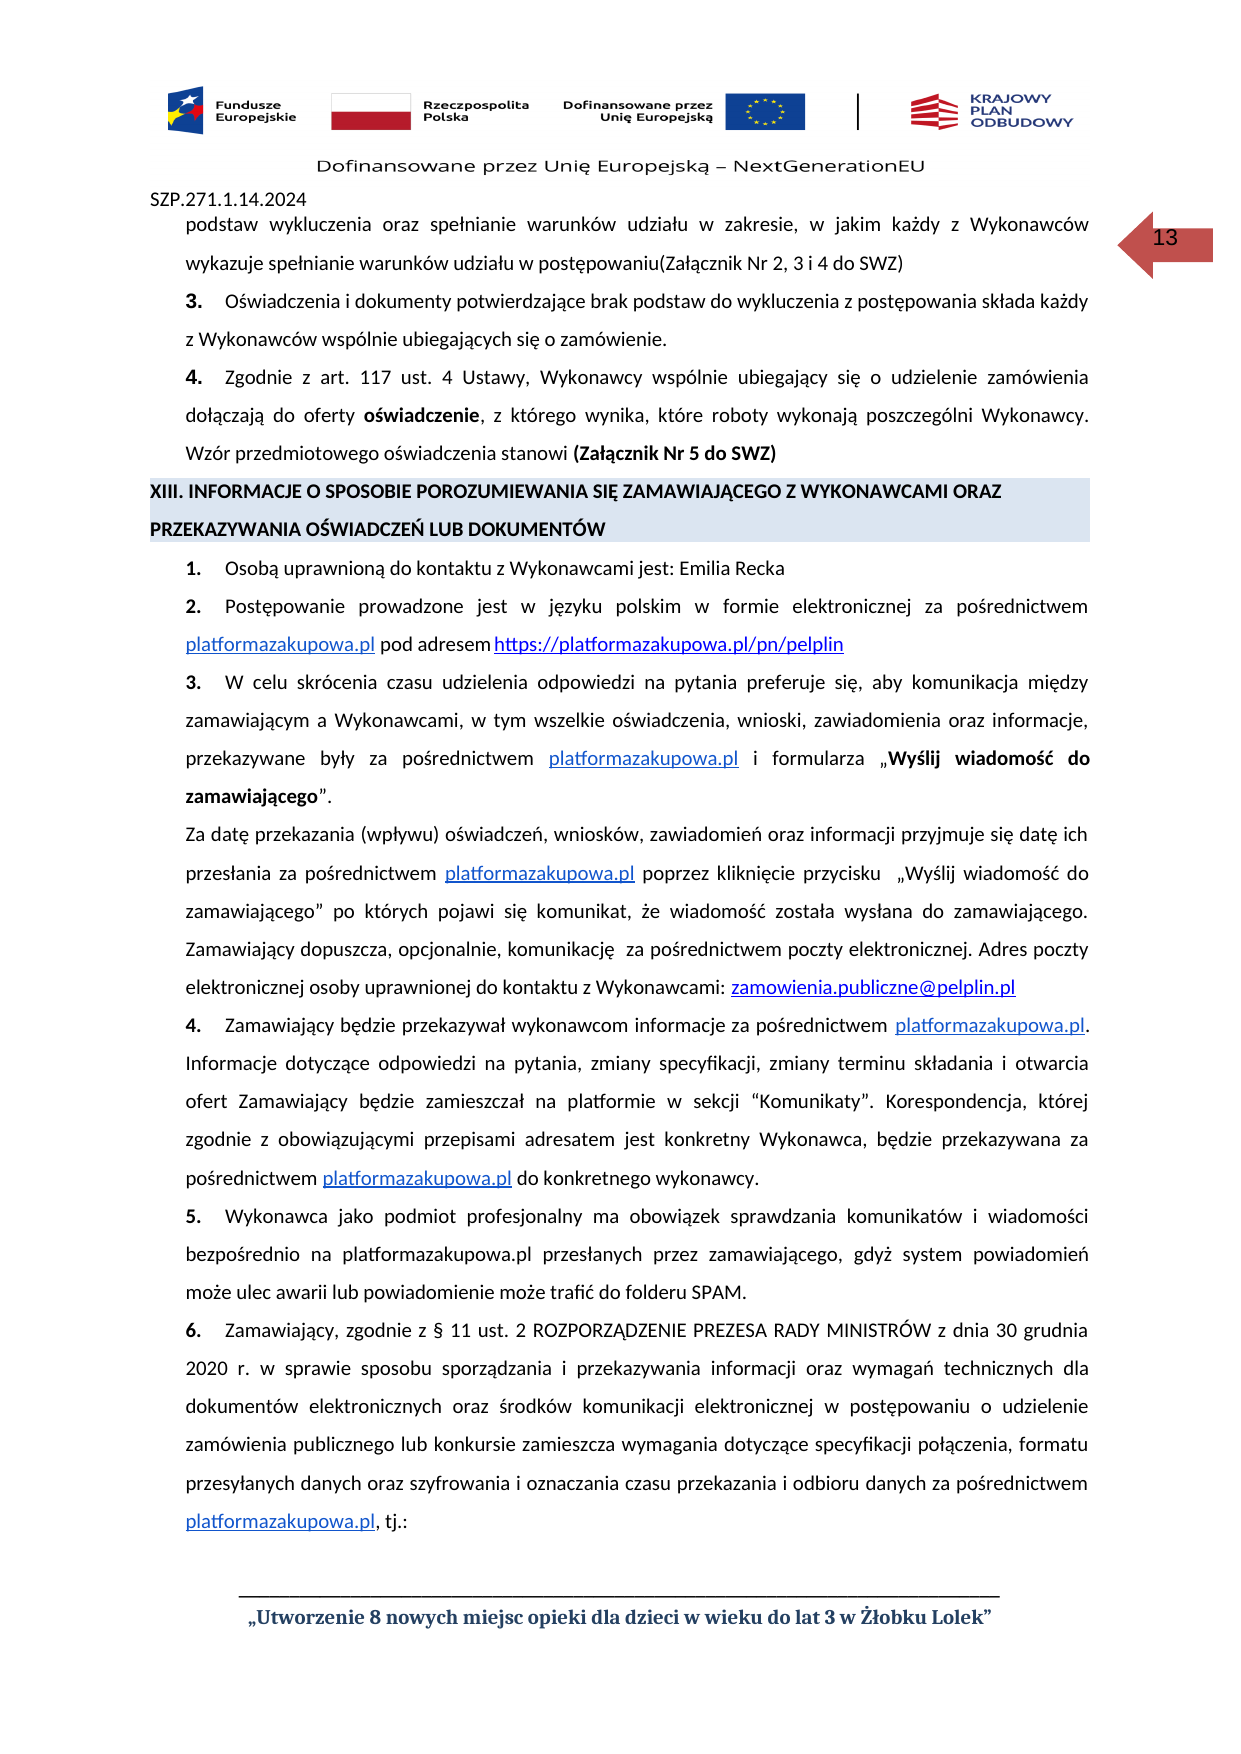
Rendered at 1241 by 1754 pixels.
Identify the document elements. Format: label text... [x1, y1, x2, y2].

list Zgodnie z art. 117 ust. 4 Ustawy, Wykonawcy wspólnie ubiegający się o udzielenie zamówienia dołączają do oferty oświadczenie, z którego wynika, które roboty wykonają poszczególni Wykonawcy. Wzór przedmiotowego oświadczenia stanowi (Załącznik Nr 5 do SWZ) [185, 364, 1090, 466]
list Osobą uprawnioną do kontaktu z Wykonawcami jest: Emilia Recka [185, 555, 1090, 580]
list Zamawiający będzie przekazywał wykonawcom informacje za pośrednictwem platformazakupowa.pl. Informacje dotyczące odpowiedzi na pytania, zmiany specyfikacji, zmiany terminu składania i otwarcia ofert Zamawiający będzie zamieszczał na platformie w sekcji “Komunikaty”. Korespondencja, której zgodnie z obowiązującymi przepisami adresatem jest konkretny Wykonawca, będzie przekazywana za pośrednictwem platformazakupowa.pl do konkretnego wykonawcy. [185, 1012, 1090, 1190]
list Wykonawca jako podmiot profesjonalny ma obowiązek sprawdzania komunikatów i wiadomości bezpośrednio na platformazakupowa.pl przesłanych przez zamawiającego, gdyż system powiadomień może ulec awarii lub powiadomienie może trafić do folderu SPAM. [185, 1203, 1090, 1304]
picture [150, 75, 1091, 187]
subtitle XIII. INFORMACJE O SPOSOBIE POROZUMIEWANIA SIĘ ZAMAWIAJĄCEGO Z WYKONAWCAMI ORAZ PRZEKAZYWANIA OŚWIADCZEŃ LUB DOKUMENTÓW [150, 478, 1090, 542]
list W celu skrócenia czasu udzielenia odpowiedzi na pytania preferuje się, aby komunikacja między zamawiającym a Wykonawcami, w tym wszelkie oświadczenia, wnioski, zawiadomienia oraz informacje, przekazywane były za pośrednictwem platformazakupowa.pl i formularza „Wyślij wiadomość do zamawiającego”. [185, 669, 1090, 809]
list Oświadczenia i dokumenty potwierdzające brak podstaw do wykluczenia z postępowania składa każdy z Wykonawców wspólnie ubiegających się o zamówienie. [185, 288, 1090, 351]
text Za datę przekazania (wpływu) oświadczeń, wniosków, zawiadomień oraz informacji przyjmuje się datę ich przesłania za pośrednictwem platformazakupowa.pl poprzez kliknięcie przycisku „Wyślij wiadomość do zamawiającego” po których pojawi się komunikat, że wiadomość została wysłana do zamawiającego. Zamawiający dopuszcza, opcjonalnie, komunikację za pośrednictwem poczty elektronicznej. Adres poczty elektronicznej osoby uprawnionej do kontaktu z Wykonawcami: zamowienia.publiczne@pelplin.pl [185, 822, 1090, 999]
list Postępowanie prowadzone jest w języku polskim w formie elektronicznej za pośrednictwem platformazakupowa.pl pod adresem https://platformazakupowa.pl/pn/pelplin [185, 593, 1090, 656]
list Zamawiający, zgodnie z § 11 ust. 2 ROZPORZĄDZENIE PREZESA RADY MINISTRÓW z dnia 30 grudnia 2020 r. w sprawie sposobu sporządzania i przekazywania informacji oraz wymagań technicznych dla dokumentów elektronicznych oraz środków komunikacji elektronicznej w postępowaniu o udzielenie zamówienia publicznego lub konkursie zamieszcza wymagania dotyczące specyfikacji połączenia, formatu przesyłanych danych oraz szyfrowania i oznaczania czasu przekazania i odbioru danych za pośrednictwem platformazakupowa.pl, tj.: [185, 1317, 1090, 1533]
